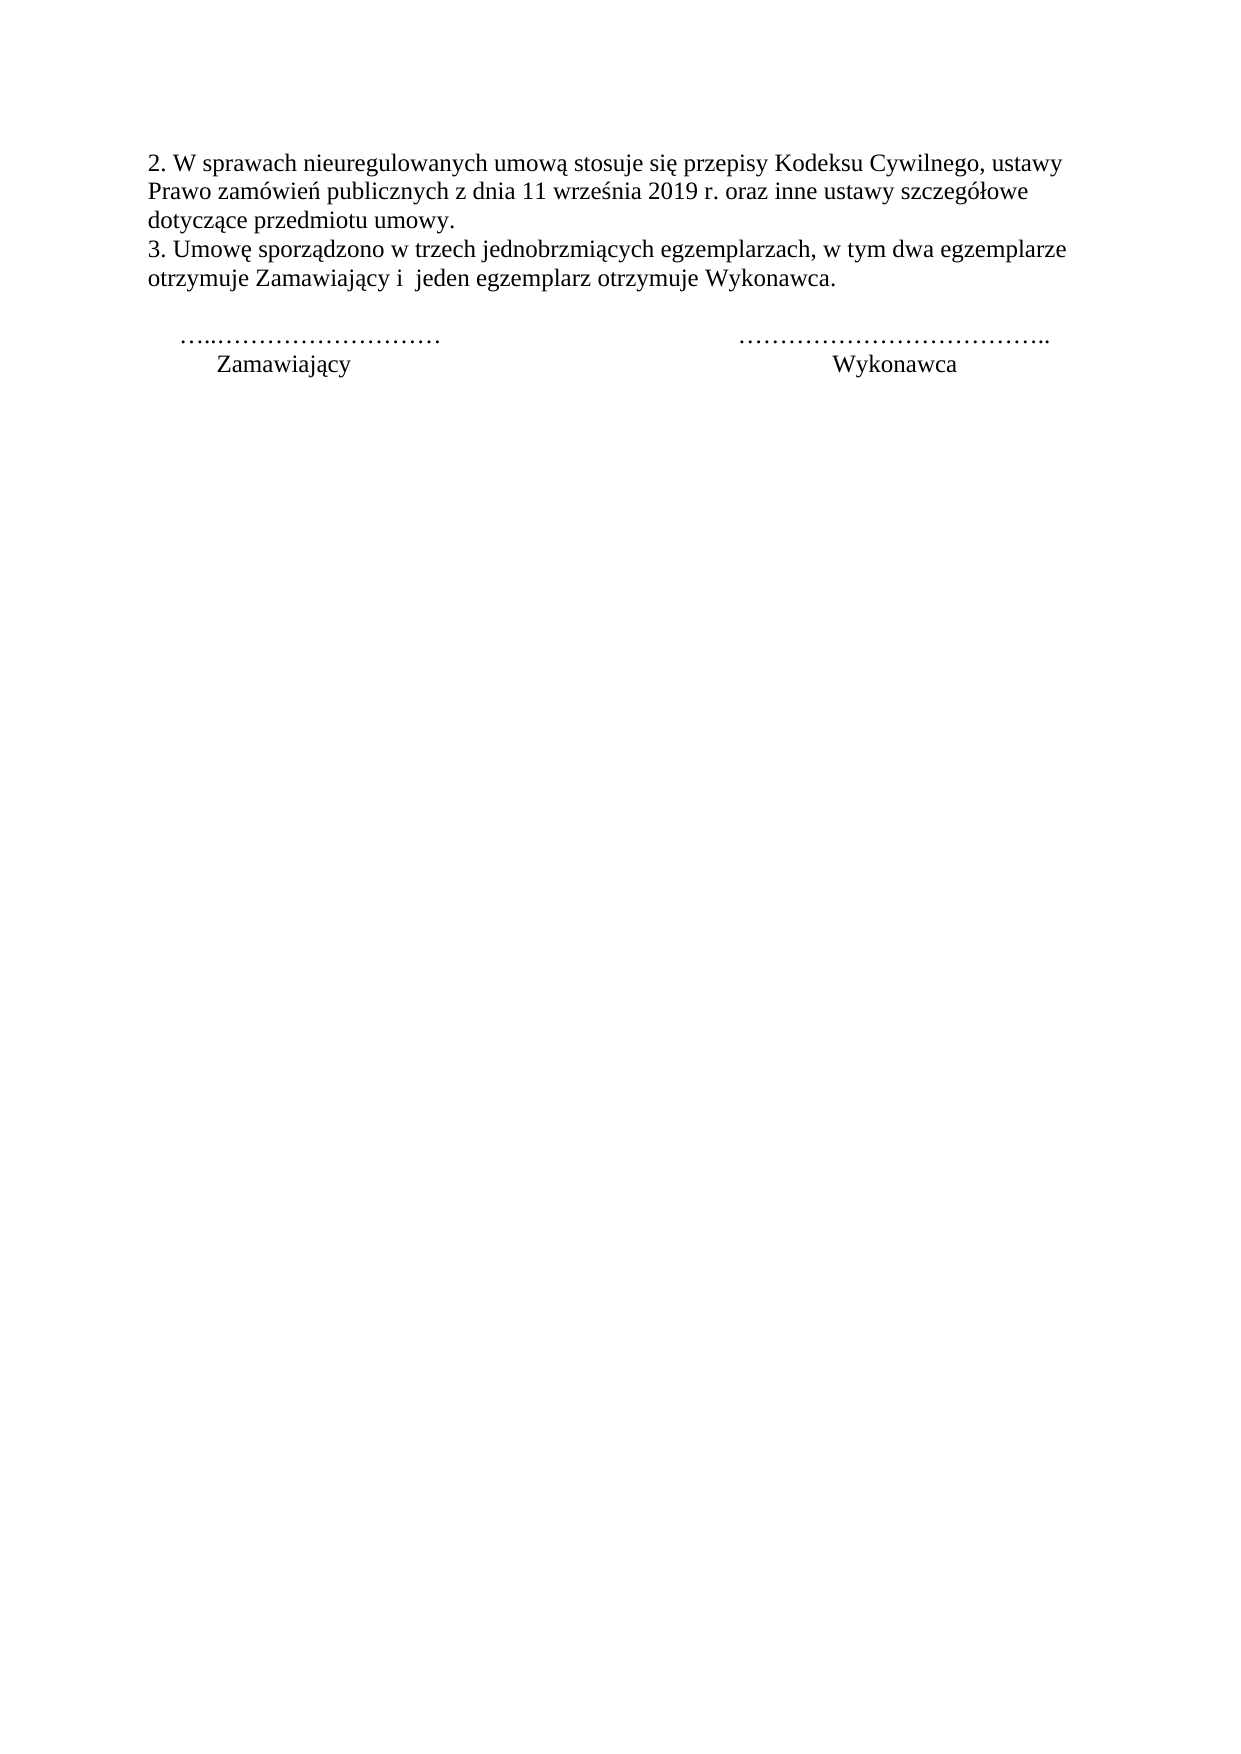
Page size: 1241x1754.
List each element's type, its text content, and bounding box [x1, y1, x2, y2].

text …..……………………… ……………………………….. [148, 320, 1093, 349]
text Zamawiający Wykonawca [148, 349, 1093, 378]
text 3. Umowę sporządzono w trzech jednobrzmiących egzemplarzach, w tym dwa egzemplarze otrzymuje Zamawiający i jeden egzemplarz otrzymuje Wykonawca. [148, 234, 1093, 291]
text 2. W sprawach nieuregulowanych umową stosuje się przepisy Kodeksu Cywilnego, ustawy Prawo zamówień publicznych z dnia 11 września 2019 r. oraz inne ustawy szczegółowe dotyczące przedmiotu umowy. [148, 148, 1093, 234]
